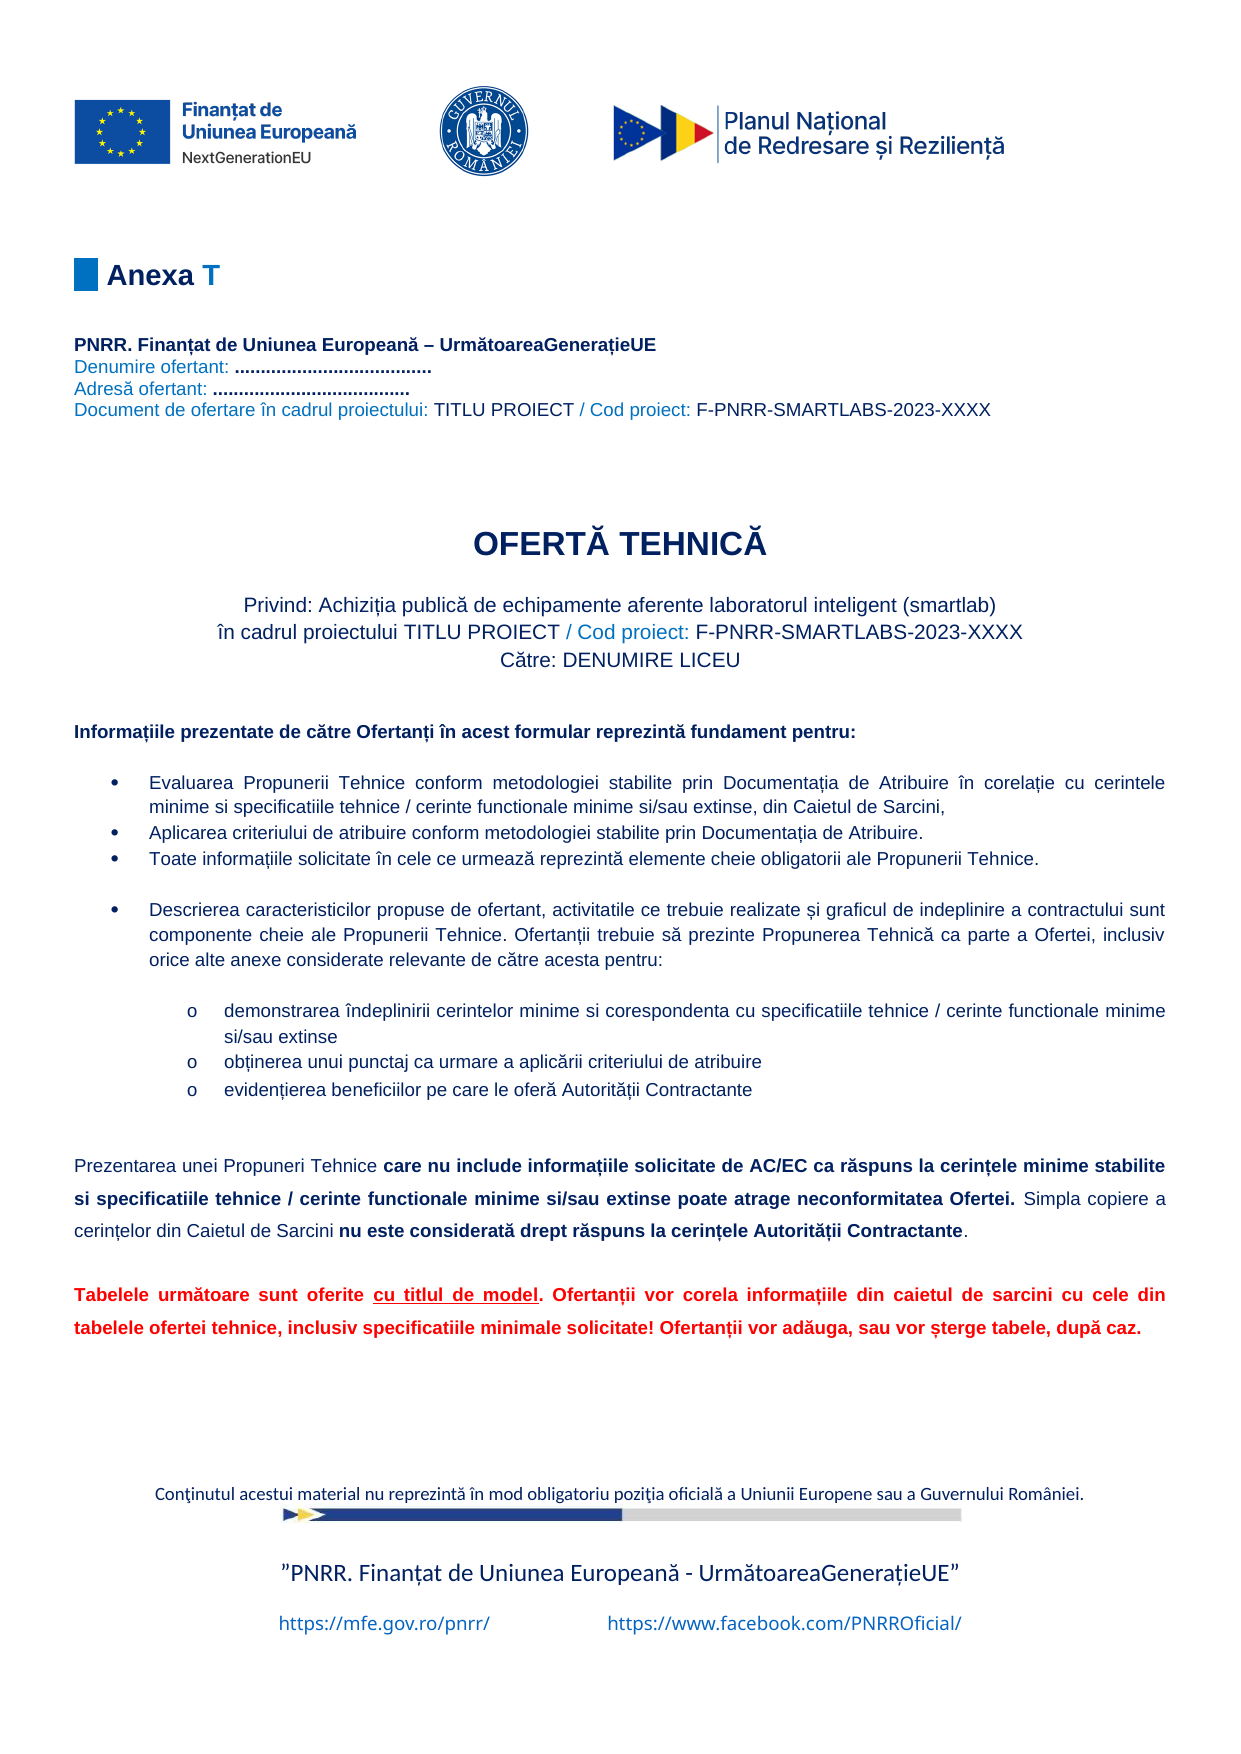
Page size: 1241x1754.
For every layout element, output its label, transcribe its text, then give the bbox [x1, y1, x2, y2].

text OFERTĂ TEHNICĂ [74, 524, 1166, 562]
text Privind: Achiziția publică de echipamente aferente laboratorul inteligent (smartlab) [74, 593, 1166, 617]
list Descrierea caracteristicilor propuse de ofertant, activitatile ce trebuie realizate și graficul de indeplinire a contractului sunt componente cheie ale Propunerii Tehnice. Ofertanții trebuie să prezinte Propunerea Tehnică ca parte a Ofertei, inclusiv orice alte anexe considerate relevante de către acesta pentru: [111, 899, 1166, 970]
text în cadrul proiectului TITLU PROIECT / Cod proiect: F-PNRR-SMARTLABS-2023-XXXX [74, 620, 1166, 644]
list Aplicarea criteriului de atribuire conform metodologiei stabilite prin Documentația de Atribuire. [111, 822, 1166, 843]
text Document de ofertare în cadrul proiectului: TITLU PROIECT / Cod proiect: F-PNRR-SMARTLABS-2023-XXXX [74, 399, 1166, 421]
text Prezentarea unei Propuneri Tehnice care nu include informațiile solicitate de AC/EC ca răspuns la cerințele minime stabilite si specificatiile tehnice / cerinte functionale minime si/sau extinse poate atrage neconformitatea Ofertei. Simpla copiere a cerințelor din Caietul de Sarcini nu este considerată drept răspuns la cerințele Autorității Contractante. [74, 1155, 1166, 1241]
picture [277, 1504, 963, 1524]
text Adresă ofertant: ...................................... [74, 377, 1166, 399]
text Tabelele următoare sunt oferite cu titlul de model. Ofertanții vor corela informațiile din caietul de sarcini cu cele din tabelele ofertei tehnice, inclusiv specificatiile minimale solicitate! Ofertanții vor adăuga, sau vor șterge tabele, după caz. [74, 1284, 1166, 1338]
list evidențierea beneficiilor pe care le oferă Autorității Contractante [186, 1079, 1166, 1102]
list demonstrarea îndeplinirii cerintelor minime si corespondenta cu specificatiile tehnice / cerinte functionale minime si/sau extinse [186, 999, 1166, 1047]
text Către: DENUMIRE LICEU [74, 648, 1166, 672]
text ... Anexa T [98, 258, 1166, 291]
text PNRR. Finanțat de Uniunea Europeană – UrmătoareaGenerațieUE [74, 334, 1166, 356]
picture [36, 75, 1012, 191]
text Denumire ofertant: ...................................... [74, 356, 1166, 377]
text Informațiile prezentate de către Ofertanți în acest formular reprezintă fundament pentru: [74, 721, 1166, 743]
list Toate informațiile solicitate în cele ce urmează reprezintă elemente cheie obligatorii ale Propunerii Tehnice. [111, 847, 1166, 869]
list obținerea unui punctaj ca urmare a aplicării criteriului de atribuire [186, 1051, 1166, 1074]
list Evaluarea Propunerii Tehnice conform metodologiei stabilite prin Documentația de Atribuire în corelație cu cerintele minime si specificatiile tehnice / cerinte functionale minime si/sau extinse, din Caietul de Sarcini, [111, 771, 1166, 818]
